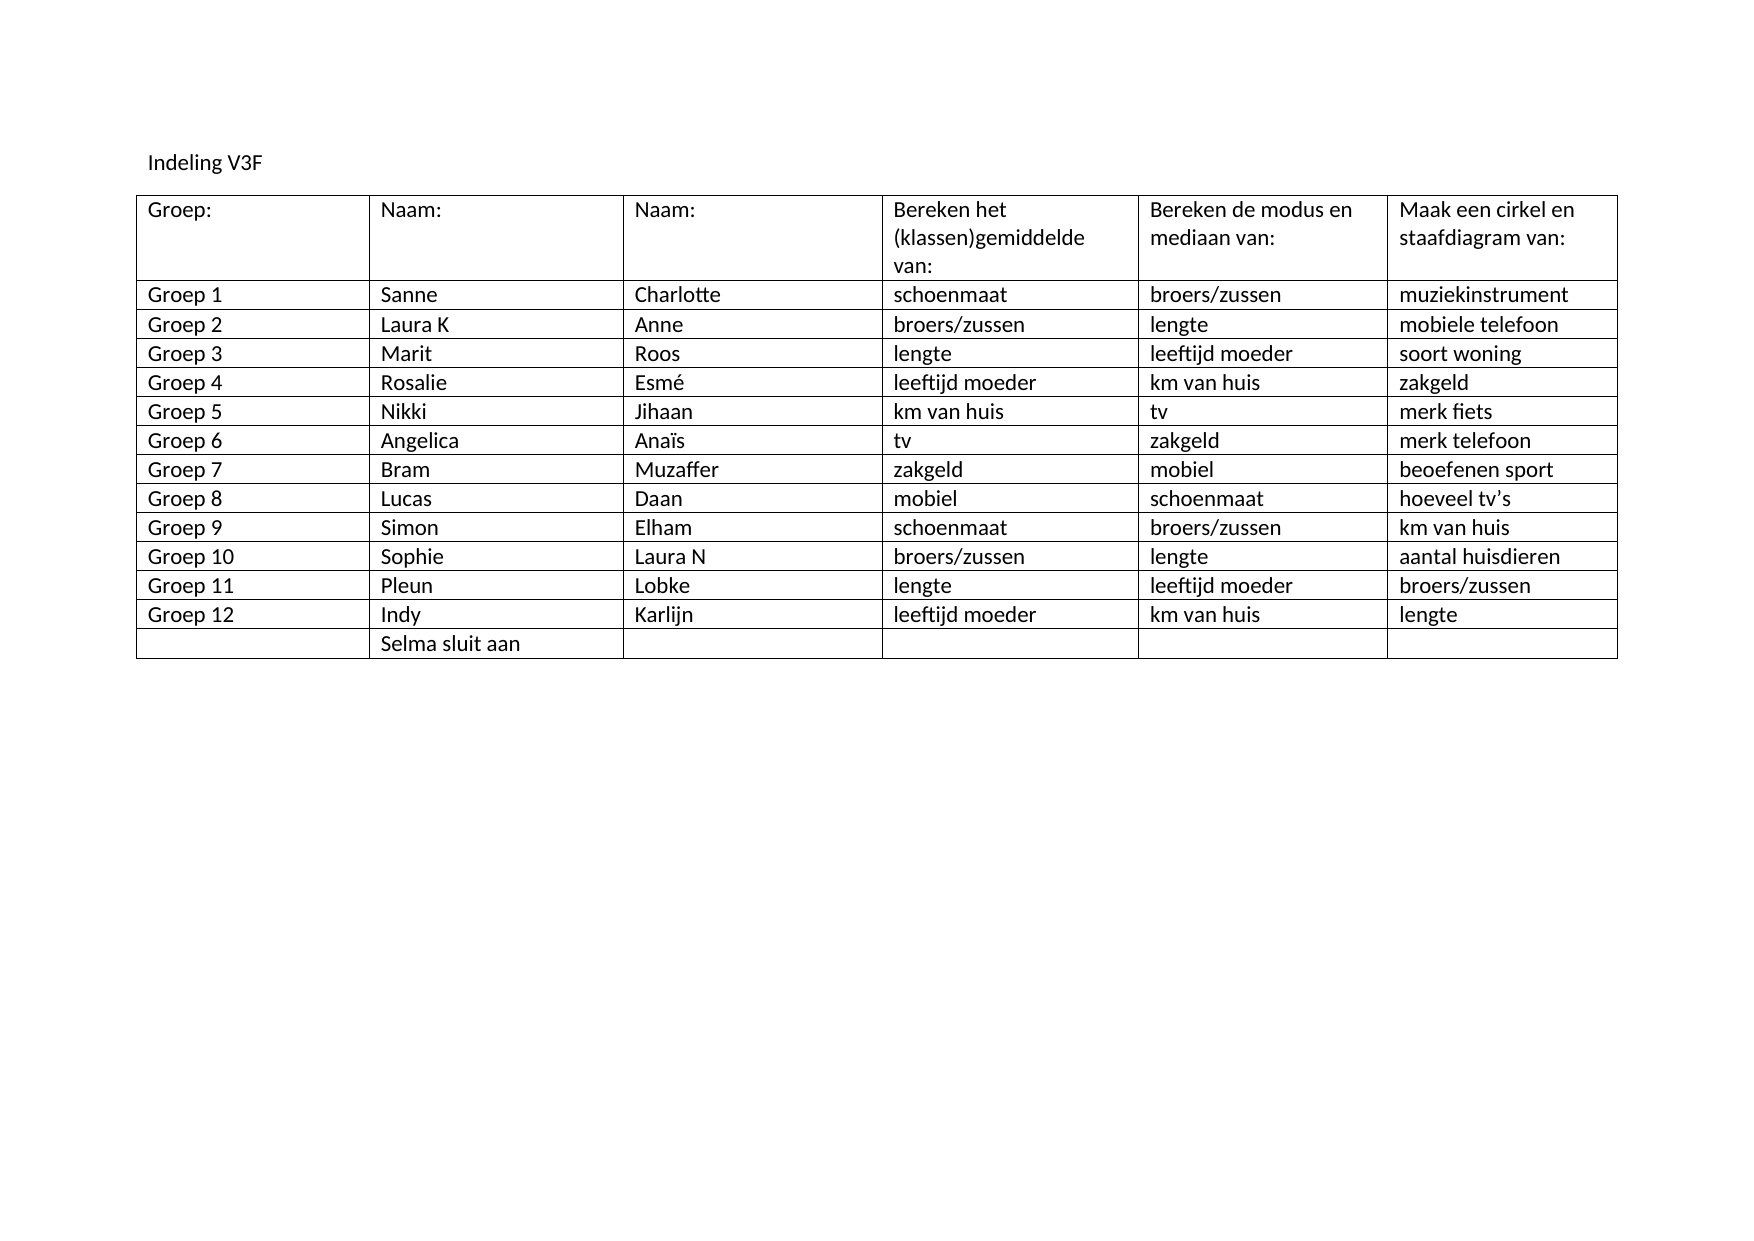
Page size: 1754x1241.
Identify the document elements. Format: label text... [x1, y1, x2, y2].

table_cell Rosalie [370, 368, 623, 396]
table_cell leeftijd moeder [1139, 339, 1387, 367]
table_cell Pleun [370, 571, 623, 599]
table_cell Laura N [624, 542, 882, 570]
table_cell Anaïs [624, 426, 882, 454]
table_header Naam: [624, 196, 882, 279]
table_cell Anne [624, 310, 882, 338]
table_cell Nikki [370, 397, 623, 425]
table_header Maak een cirkel en staafdiagram van: [1388, 196, 1617, 279]
table_cell Groep 6 [137, 426, 369, 454]
table_cell Simon [370, 513, 623, 541]
table_cell Groep 10 [137, 542, 369, 570]
table_cell leeftijd moeder [1139, 571, 1387, 599]
table_cell lengte [1139, 542, 1387, 570]
table_cell hoeveel tv’s [1388, 484, 1617, 512]
table_cell Groep 2 [137, 310, 369, 338]
table_cell Angelica [370, 426, 623, 454]
table_cell [137, 629, 369, 657]
text Indeling V3F [148, 148, 1606, 176]
table_cell Bram [370, 455, 623, 483]
table_cell broers/zussen [1139, 513, 1387, 541]
table_cell Groep 7 [137, 455, 369, 483]
table_cell Daan [624, 484, 882, 512]
table_cell mobiele telefoon [1388, 310, 1617, 338]
table_cell zakgeld [1139, 426, 1387, 454]
table_cell mobiel [1139, 455, 1387, 483]
table_cell Sanne [370, 281, 623, 309]
table_cell Groep 9 [137, 513, 369, 541]
table_cell Groep 1 [137, 281, 369, 309]
table_cell beoefenen sport [1388, 455, 1617, 483]
table_cell Karlijn [624, 600, 882, 628]
table_cell broers/zussen [883, 542, 1138, 570]
table_cell lengte [883, 339, 1138, 367]
table_cell Marit [370, 339, 623, 367]
table_cell schoenmaat [1139, 484, 1387, 512]
table_cell muziekinstrument [1388, 281, 1617, 309]
table_cell lengte [1388, 600, 1617, 628]
table_cell Muzaffer [624, 455, 882, 483]
table_cell km van huis [1139, 368, 1387, 396]
table_cell Sophie [370, 542, 623, 570]
table_cell Groep 8 [137, 484, 369, 512]
table_cell Lobke [624, 571, 882, 599]
table_cell broers/zussen [883, 310, 1138, 338]
table_cell merk fiets [1388, 397, 1617, 425]
table_cell broers/zussen [1388, 571, 1617, 599]
table_cell Groep 4 [137, 368, 369, 396]
table_cell Laura K [370, 310, 623, 338]
table_cell Esmé [624, 368, 882, 396]
table_cell Groep 3 [137, 339, 369, 367]
table_cell schoenmaat [883, 281, 1138, 309]
table_cell leeftijd moeder [883, 368, 1138, 396]
table_header Bereken de modus en mediaan van: [1139, 196, 1387, 279]
table_cell tv [883, 426, 1138, 454]
table_cell [624, 629, 882, 657]
table_cell Groep 12 [137, 600, 369, 628]
table_header Naam: [370, 196, 623, 279]
table_cell lengte [1139, 310, 1387, 338]
table_cell km van huis [1388, 513, 1617, 541]
table_header Groep: [137, 196, 369, 279]
table_cell km van huis [1139, 600, 1387, 628]
table_cell Jihaan [624, 397, 882, 425]
table_cell Charlotte [624, 281, 882, 309]
table_cell Roos [624, 339, 882, 367]
table_cell aantal huisdieren [1388, 542, 1617, 570]
table_cell [883, 629, 1138, 657]
table_header Bereken het (klassen)gemiddelde van: [883, 196, 1138, 279]
table_cell mobiel [883, 484, 1138, 512]
table_cell Groep 5 [137, 397, 369, 425]
table_cell Indy [370, 600, 623, 628]
table_cell Elham [624, 513, 882, 541]
table_cell zakgeld [1388, 368, 1617, 396]
table_cell Lucas [370, 484, 623, 512]
table_cell schoenmaat [883, 513, 1138, 541]
table_cell merk telefoon [1388, 426, 1617, 454]
table_cell lengte [883, 571, 1138, 599]
table_cell broers/zussen [1139, 281, 1387, 309]
table_cell zakgeld [883, 455, 1138, 483]
table_cell [1139, 629, 1387, 657]
table_cell leeftijd moeder [883, 600, 1138, 628]
table_cell soort woning [1388, 339, 1617, 367]
table_cell km van huis [883, 397, 1138, 425]
table_cell Selma sluit aan [370, 629, 623, 657]
table_cell [1388, 629, 1617, 657]
table_cell Groep 11 [137, 571, 369, 599]
table_cell tv [1139, 397, 1387, 425]
